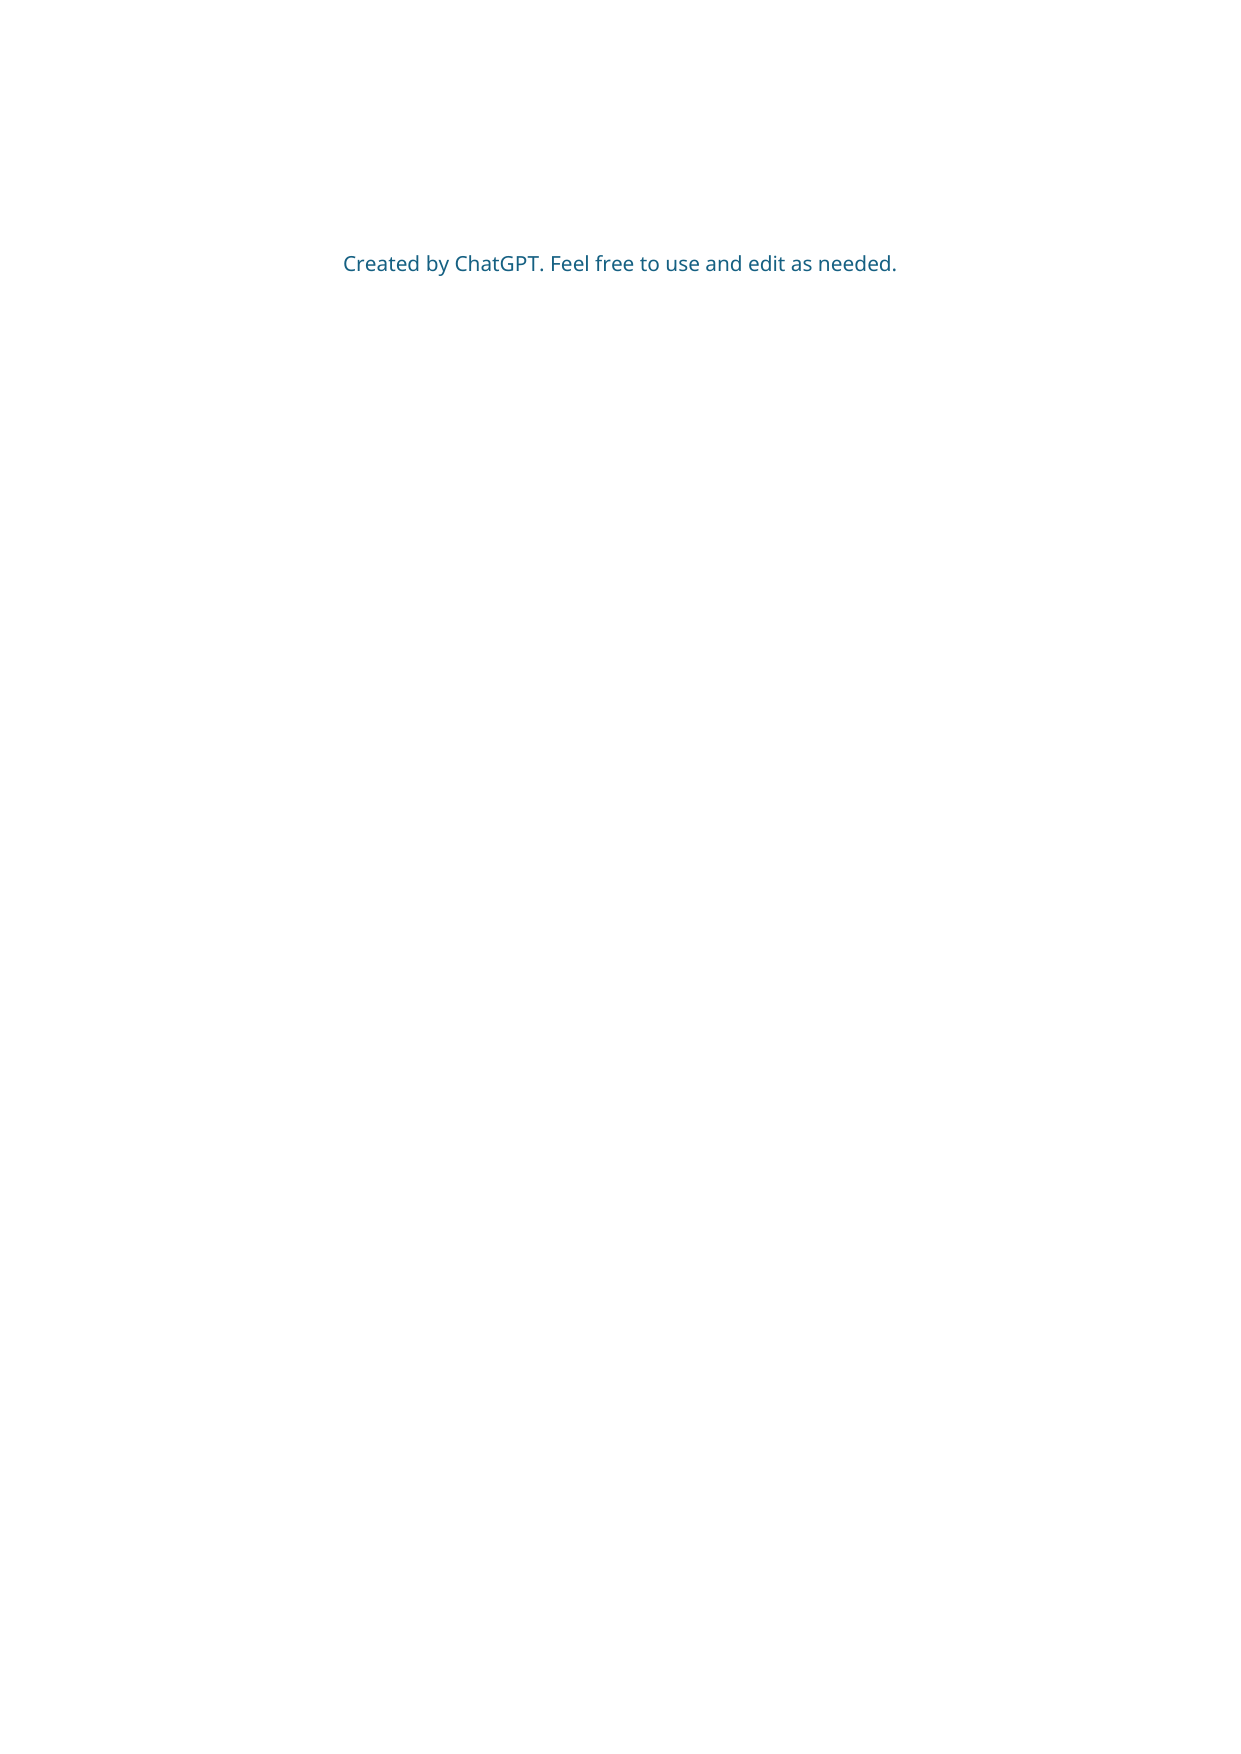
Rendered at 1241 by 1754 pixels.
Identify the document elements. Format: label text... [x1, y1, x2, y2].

text Created by ChatGPT. Feel free to use and edit as needed. [59, 249, 1181, 277]
